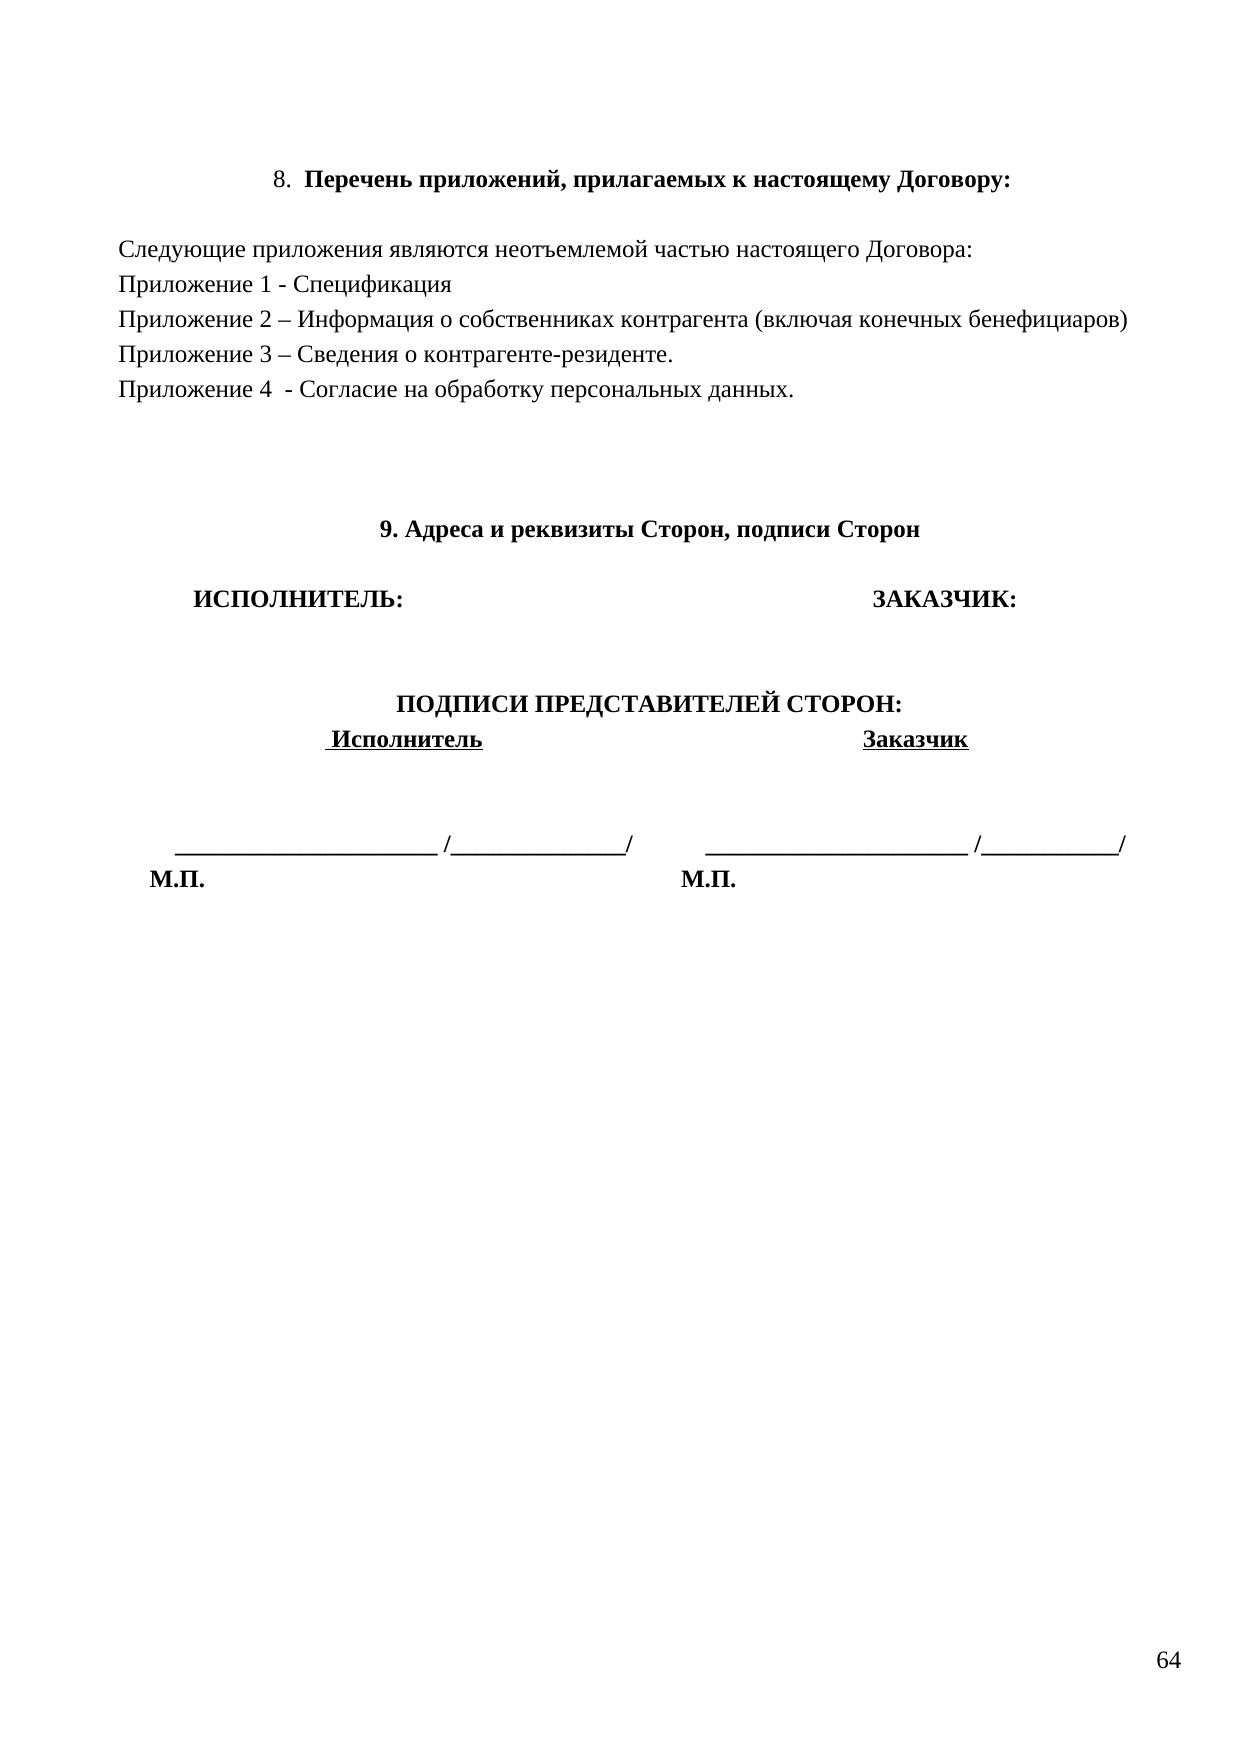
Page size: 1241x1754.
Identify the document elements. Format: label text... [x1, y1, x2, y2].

text Следующие приложения являются неотъемлемой частью настоящего Договора: [118, 234, 1181, 263]
text Приложение 4 - Согласие на обработку персональных данных. [118, 374, 1181, 403]
text Приложение 2 – Информация о собственниках контрагента (включая конечных бенефициаров) [118, 304, 1181, 333]
text 9. Адреса и реквизиты Сторон, подписи Сторон [118, 514, 1182, 543]
table_header Заказчик _____________________ /___________/ М.П. [670, 724, 1161, 999]
table_header Исполнитель _____________________ /______________/ М.П. [138, 724, 669, 999]
text ИСПОЛНИТЕЛЬ: ЗАКАЗЧИК: [118, 584, 1181, 613]
text Приложение 1 - Спецификация [118, 269, 1181, 298]
text ПОДПИСИ ПРЕДСТАВИТЕЛЕЙ СТОРОН: [118, 689, 1181, 718]
text Приложение 3 – Сведения о контрагенте-резиденте. [118, 339, 1181, 368]
text 8. Перечень приложений, прилагаемых к настоящему Договору: [103, 164, 1181, 193]
